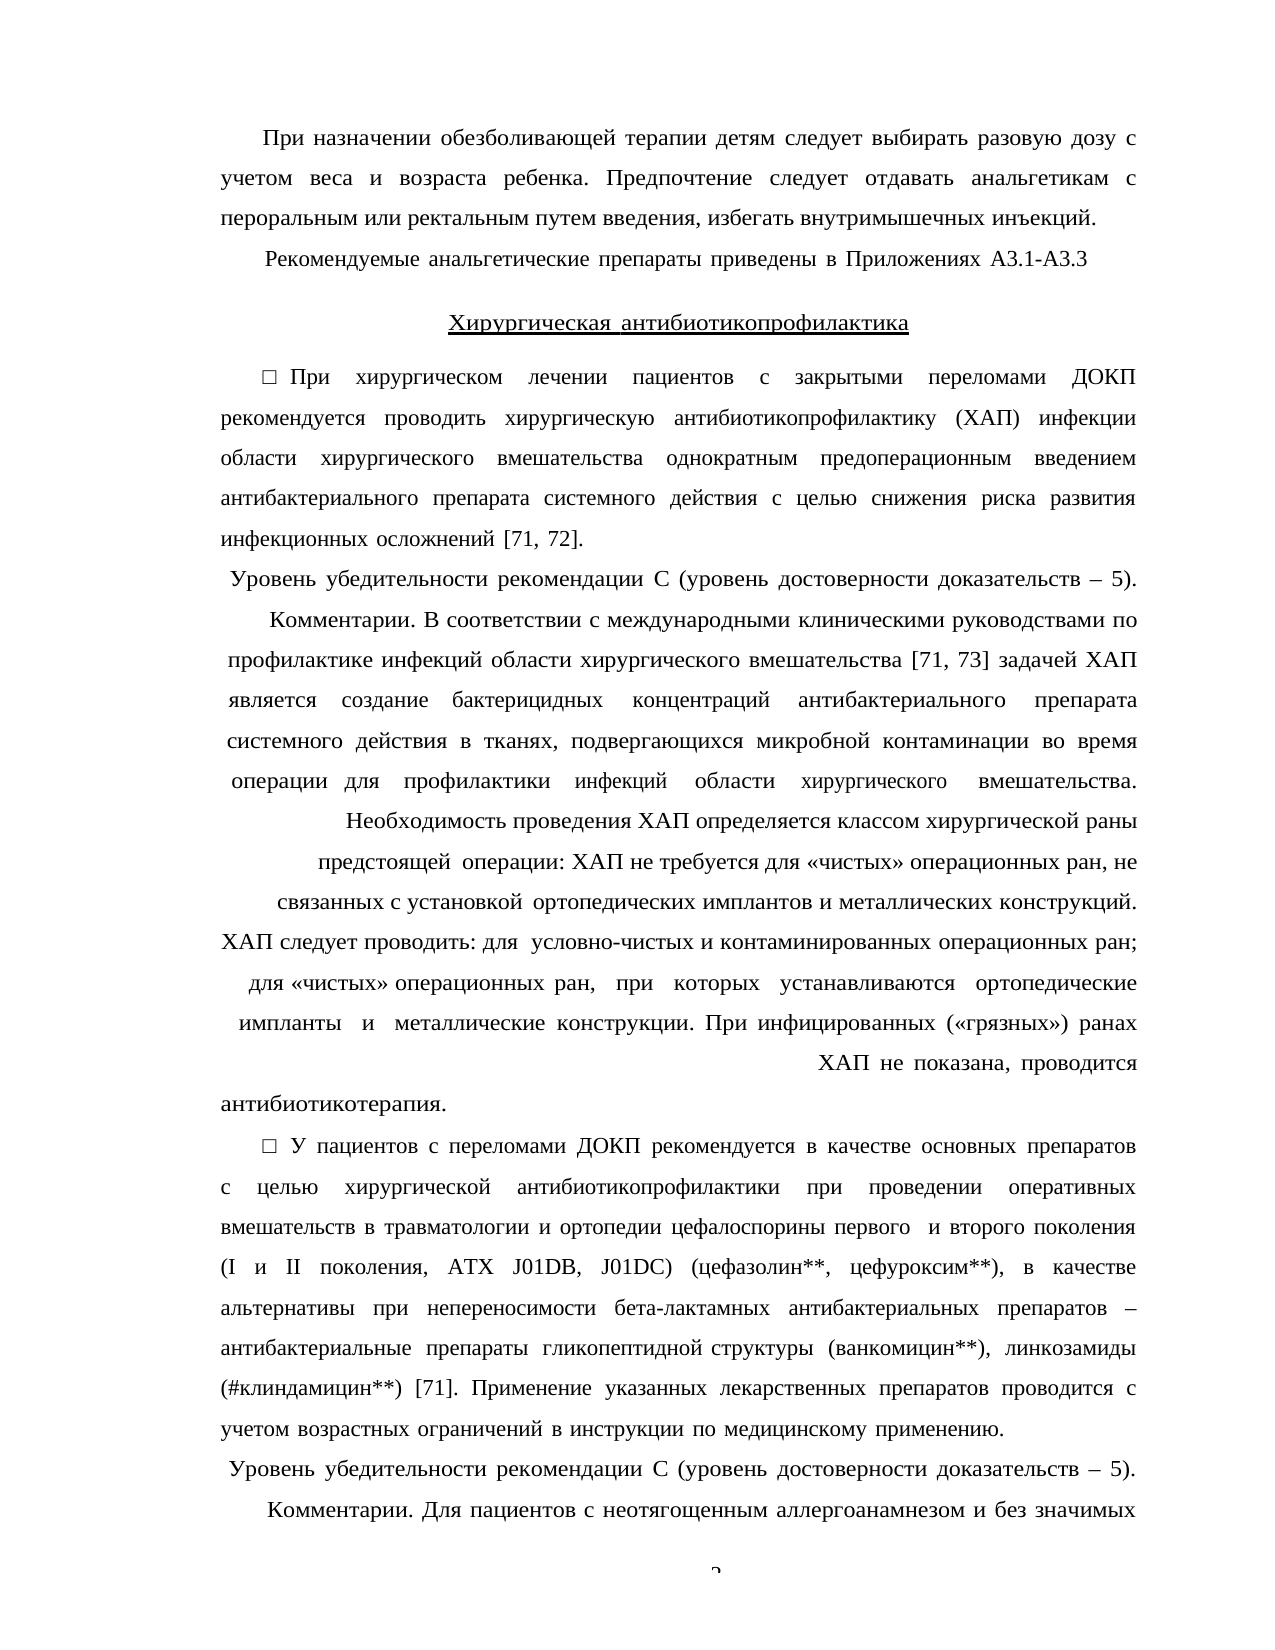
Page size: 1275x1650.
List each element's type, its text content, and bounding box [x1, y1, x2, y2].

text Хирургическая антибиотикопрофилактика [222, 309, 1134, 336]
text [220, 1455, 1136, 1522]
list У пациентов с переломами ДОКП рекомендуется в качестве основных препаратов с целью хирургической антибиотикопрофилактики при проведении оперативных вмешательств в травматологии и ортопедии цефалоспорины первого и второго поколения (I и II поколения, АТХ J01DB, J01DC) (цефазолин**, цефуроксим**), в качестве альтернативы при непереносимости бета-лактамных антибактериальных препаратов – антибактериальные препараты гликопептидной структуры (ванкомицин**), линкозамиды (#клиндамицин**) [71]. Применение указанных лекарственных препаратов проводится с учетом возрастных ограничений в инструкции по медицинскому применению. [220, 1132, 1136, 1441]
text Уровень убедительности рекомендации С (уровень достоверности доказательств – 5). Комментарии. В соответствии с международными клиническими руководствами по профилактике инфекций области хирургического вмешательства [71, 73] задачей ХАП является создание бактерицидных концентраций антибактериального препарата системного действия в тканях, подвергающихся микробной контаминации во время операции для профилактики инфекций области хирургического вмешательства. Необходимость проведения ХАП определяется классом хирургической раны предстоящей операции: ХАП не требуется для «чистых» операционных ран, не связанных с установкой ортопедических имплантов и металлических конструкций. ХАП следует проводить: для условно-чистых и контаминированных операционных ран; для «чистых» операционных ран, при которых устанавливаются ортопедические импланты и металлические конструкции. При инфицированных («грязных») ранах ХАП не показана, проводится [220, 566, 1137, 1076]
text При назначении обезболивающей терапии детям следует выбирать разовую дозу с учетом веса и возраста ребенка. Предпочтение следует отдавать анальгетикам с пероральным или ректальным путем введения, избегать внутримышечных инъекций. [220, 124, 1136, 231]
text Рекомендуемые анальгетические препараты приведены в Приложениях А3.1-А3.3 [217, 245, 1134, 272]
text антибиотикотерапия. [220, 1090, 1148, 1117]
list При хирургическом лечении пациентов с закрытыми переломами ДОКП рекомендуется проводить хирургическую антибиотикопрофилактику (ХАП) инфекции области хирургического вмешательства однократным предоперационным введением антибактериального препарата системного действия с целью снижения риска развития инфекционных осложнений [71, 72]. [220, 363, 1136, 551]
